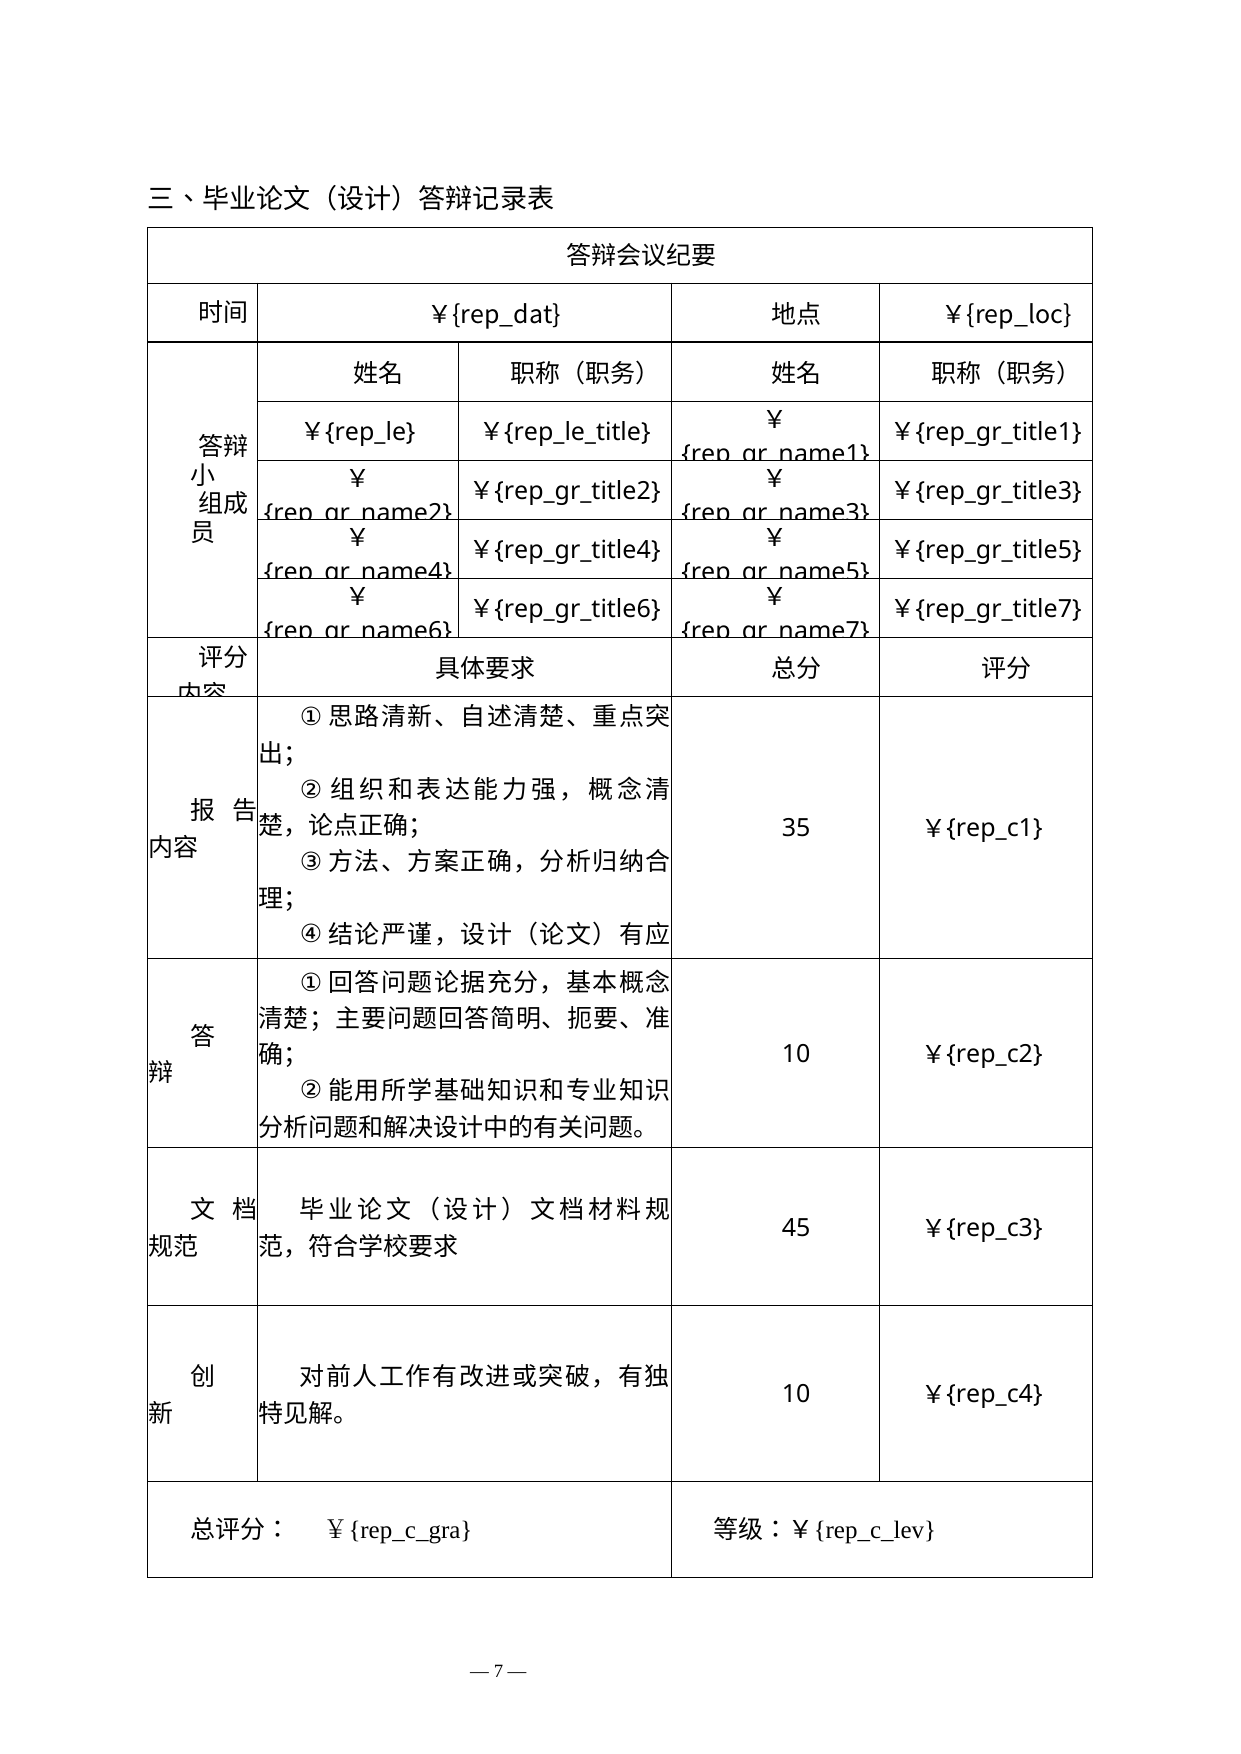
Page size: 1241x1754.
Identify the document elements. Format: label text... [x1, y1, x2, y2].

table_cell ①思路清新、自述清楚、重点突出； ②组织和表达能力强，概念清楚，论点正确； ③方法、方案正确，分析归纳合理； ④结论严谨，设计（论文）有应用价值。 [258, 697, 671, 957]
table_cell ￥{rep_gr_name1} [672, 402, 879, 459]
table_cell 35 [672, 697, 879, 957]
table_cell ￥{rep_c1} [880, 697, 1092, 957]
table_cell ①回答问题论据充分，基本概念清楚；主要问题回答简明、扼要、准确； ②能用所学基础知识和专业知识分析问题和解决设计中的有关问题。 [258, 959, 671, 1147]
table_cell 文档规范 [148, 1148, 257, 1304]
table_header 答辩会议纪要 [148, 228, 1092, 282]
table_cell ￥{rep_gr_title6} [459, 579, 671, 637]
table_cell 10 [672, 1306, 879, 1481]
table_cell 时间 [148, 284, 257, 341]
table_cell 45 [672, 1148, 879, 1304]
table_cell 等级：￥{rep_c_lev} [672, 1482, 1092, 1577]
table_cell ￥{rep_gr_name6} [258, 579, 458, 637]
table_cell ￥{rep_gr_name3} [672, 461, 879, 519]
table_cell ￥{rep_gr_name7} [672, 579, 879, 637]
table_cell ￥{rep_le_title} [459, 402, 671, 459]
table_cell 地点 [672, 284, 879, 341]
table_cell 职称（职务） [459, 343, 671, 401]
table_cell 报告内容 [148, 697, 257, 957]
table_cell ￥{rep_gr_title2} [459, 461, 671, 519]
table_cell ￥{rep_gr_title1} [880, 402, 1092, 459]
table_cell 答辩小 组成员 [148, 343, 257, 637]
table_cell ￥{rep_loc} [880, 284, 1092, 341]
table_cell ￥{rep_gr_title4} [459, 520, 671, 578]
table_cell 评分 [880, 638, 1092, 696]
table_cell ￥{rep_dat} [258, 284, 671, 341]
table_cell 答 辩 [148, 959, 257, 1147]
table_cell 职称（职务） [880, 343, 1092, 401]
table_cell ￥{rep_gr_name4} [258, 520, 458, 578]
table_cell ￥{rep_gr_name2} [258, 461, 458, 519]
table_cell ￥{rep_gr_title7} [880, 579, 1092, 637]
table_cell ￥{rep_c4} [880, 1306, 1092, 1481]
table_cell ￥{rep_le} [258, 402, 458, 459]
subtitle 三、毕业论文（设计）答辩记录表 [148, 177, 1092, 216]
table_cell ￥{rep_c2} [880, 959, 1092, 1147]
table_cell 对前人工作有改进或突破，有独特见解。 [258, 1306, 671, 1481]
table_cell 10 [672, 959, 879, 1147]
table_cell 姓名 [258, 343, 458, 401]
table_cell 总分 [672, 638, 879, 696]
table_cell ￥{rep_gr_name5} [672, 520, 879, 578]
table_cell 姓名 [672, 343, 879, 401]
table_cell ￥{rep_gr_title5} [880, 520, 1092, 578]
table_cell ￥{rep_c3} [880, 1148, 1092, 1304]
table_cell 具体要求 [258, 638, 671, 696]
table_cell 创 新 [148, 1306, 257, 1481]
table_cell 总评分： ￥{rep_c_gra} [148, 1482, 671, 1577]
table_cell ￥{rep_gr_title3} [880, 461, 1092, 519]
table_cell 毕业论文（设计）文档材料规范，符合学校要求 [258, 1148, 671, 1304]
table_cell 评分内容 [148, 638, 257, 696]
